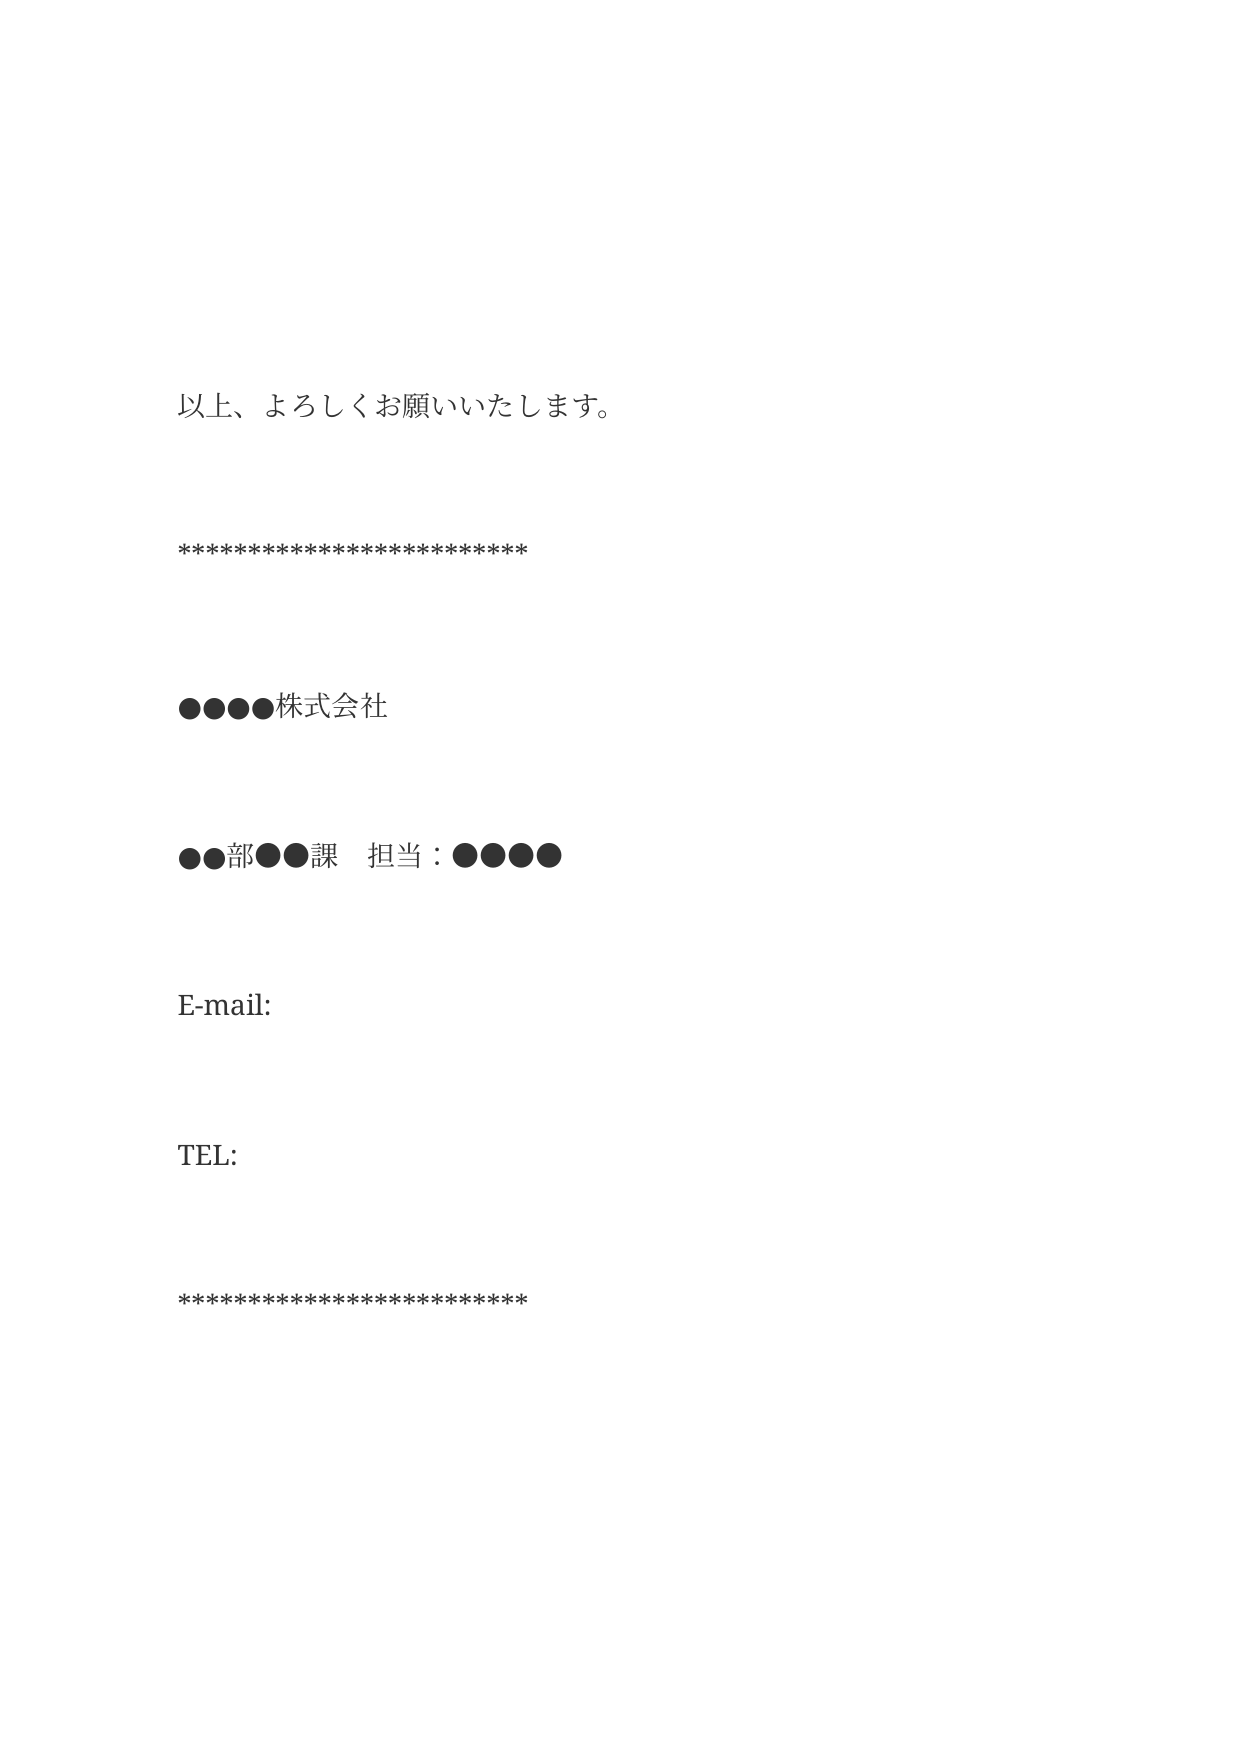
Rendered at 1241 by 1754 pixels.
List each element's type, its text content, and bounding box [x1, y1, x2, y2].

text 以上、よろしくお願いいたします。 ************************* ●●●●株式会社 ●●部●●課 担当：●●●● E-mail: TEL: ************************* [177, 217, 1063, 1342]
